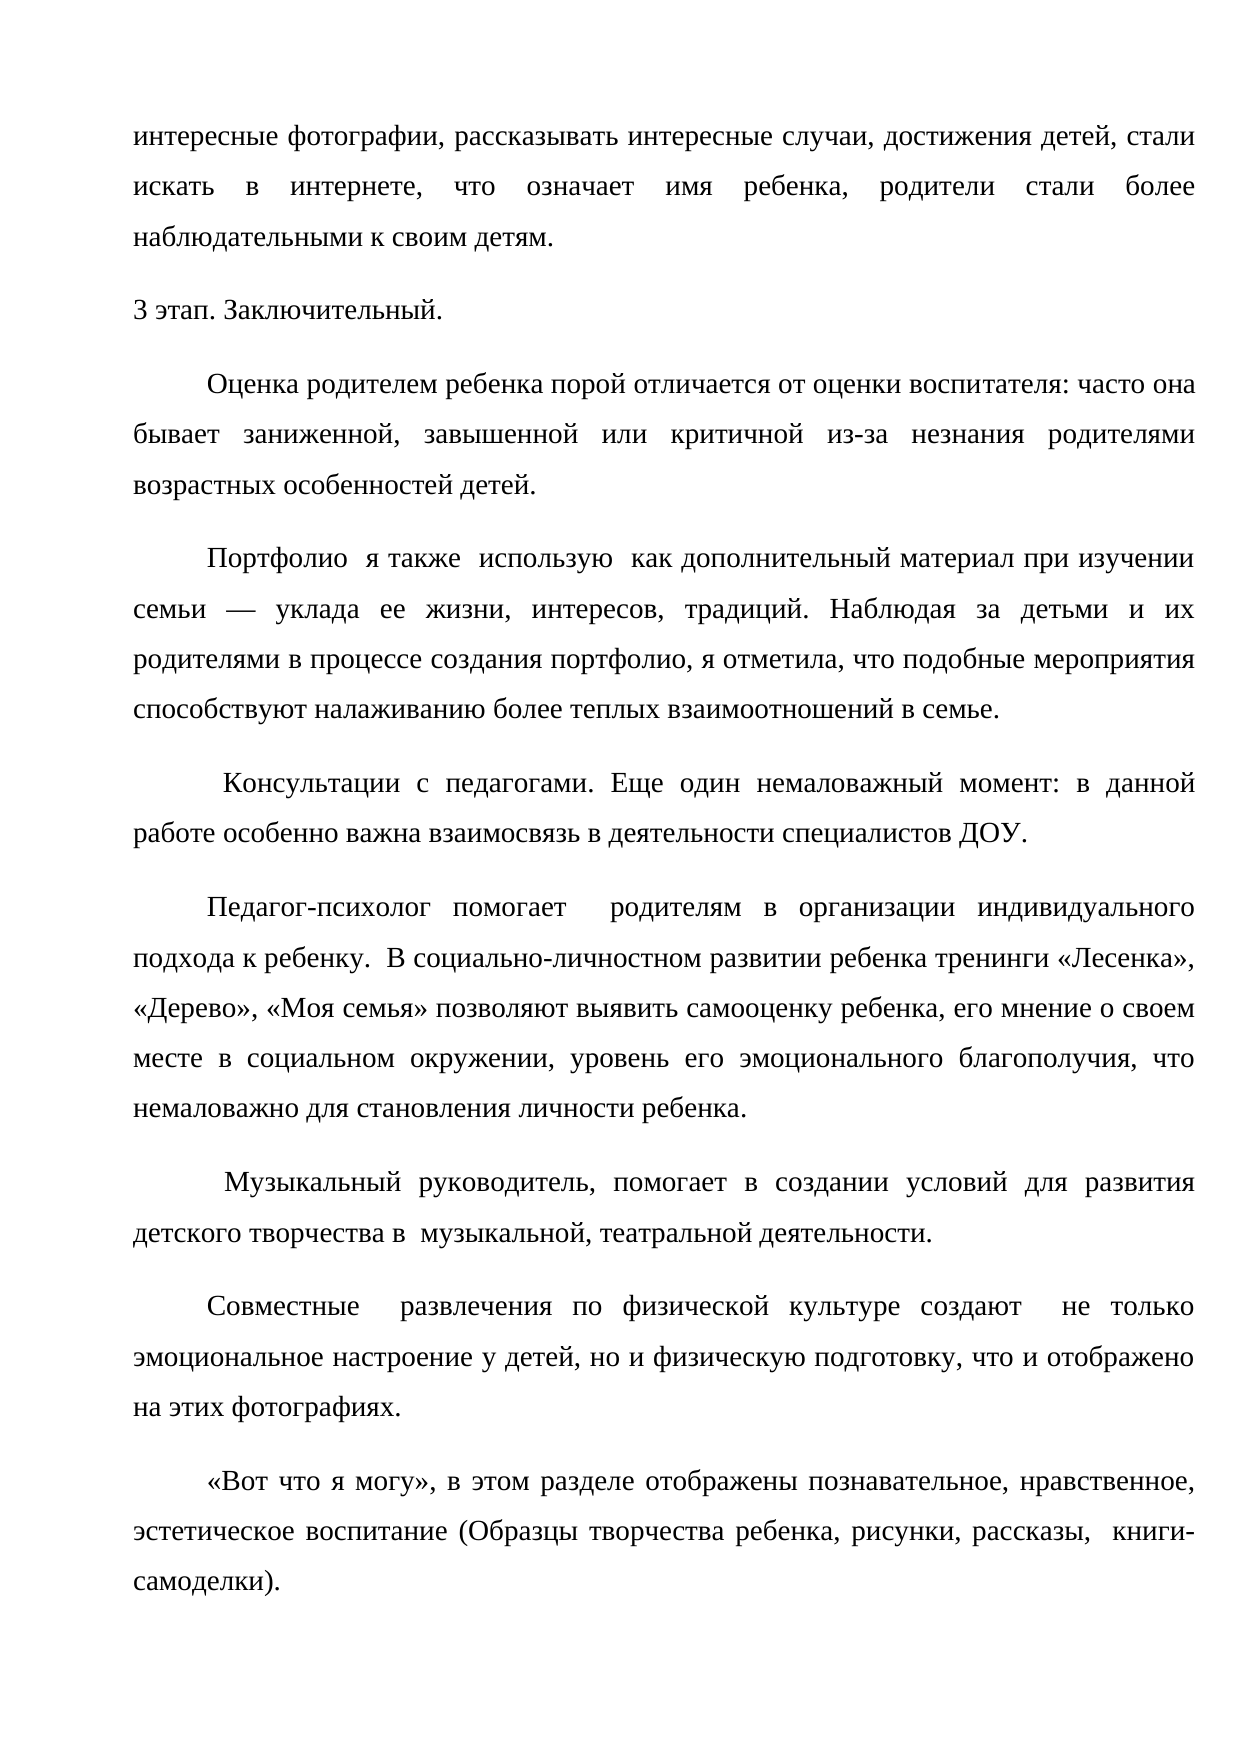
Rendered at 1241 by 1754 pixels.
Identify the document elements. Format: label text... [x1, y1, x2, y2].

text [133, 118, 1196, 252]
text Оценка родителем ребенка порой отличается от оценки воспитателя: часто она бывает заниженной, завышенной или критичной из-за незнания родителями возрастных особенностей детей. [133, 366, 1196, 500]
text Совместные развлечения по физической культуре создают не только эмоциональное настроение у детей, но и физическую подготовку, что и отображено на этих фотографиях. [133, 1288, 1196, 1423]
text Музыкальный руководитель, помогает в создании условий для развития детского творчества в музыкальной, театральной деятельности. [133, 1164, 1196, 1248]
text Консультации с педагогами. Еще один немаловажный момент: в данной работе особенно важна взаимосвязь в деятельности специалистов ДОУ. [133, 765, 1196, 849]
text Педагог-психолог помогает родителям в организации индивидуального подхода к ребенку. В социально-личностном развитии ребенка тренинги «Лесенка», «Дерево», «Моя семья» позволяют выявить самооценку ребенка, его мнение о своем месте в социальном окружении, уровень его эмоционального благополучия, что немаловажно для становления личности ребенка. [133, 889, 1196, 1124]
text Портфолио я также использую как дополнительный материал при изучении семьи — уклада ее жизни, интересов, традиций. Наблюдая за детьми и их родителями в процессе создания портфолио, я отметила, что подобные мероприятия способствуют налаживанию более теплых взаимоотношений в семье. [133, 541, 1196, 725]
text 3 этап. Заключительный. [133, 292, 1196, 326]
text «Вот что я могу», в этом разделе отображены познавательное, нравственное, эстетическое воспитание (Образцы творчества ребенка, рисунки, рассказы, книги-самоделки). [133, 1463, 1196, 1597]
